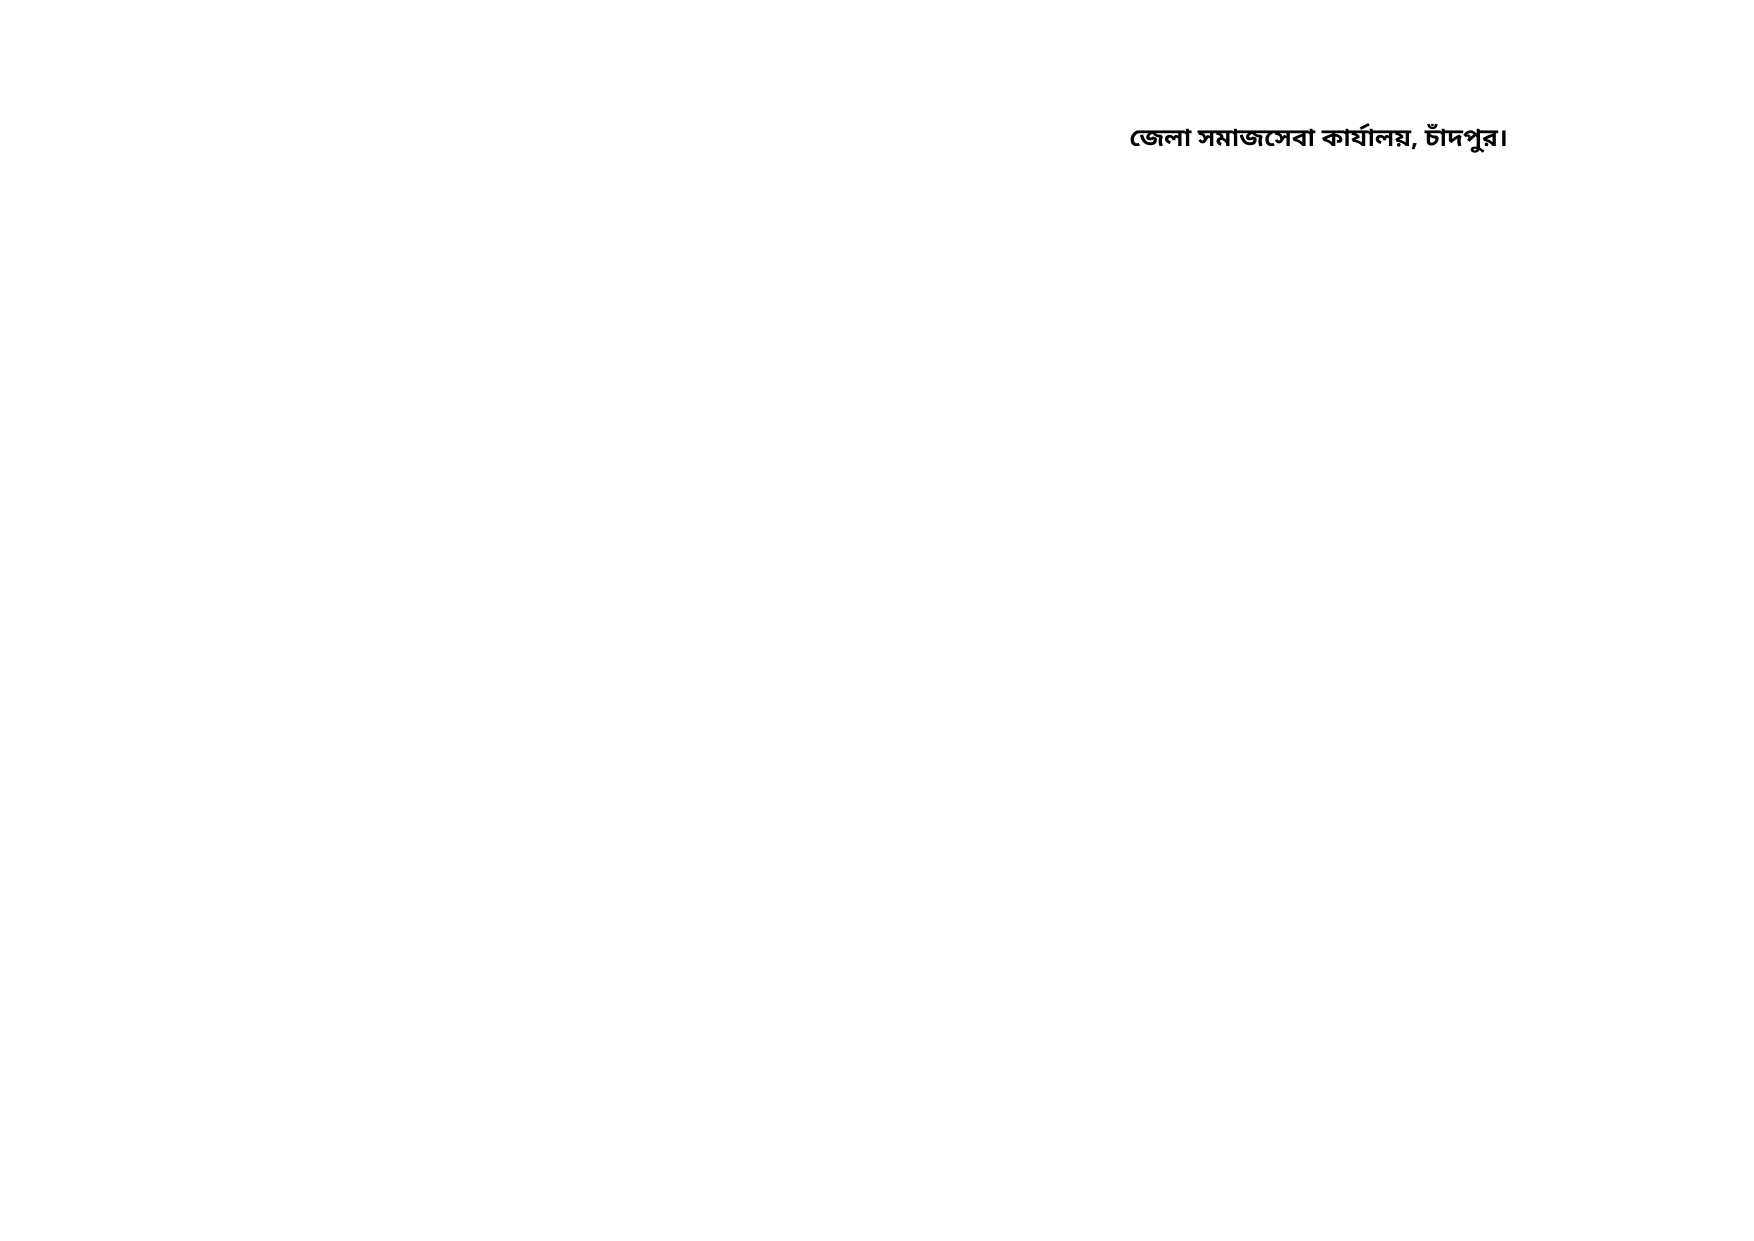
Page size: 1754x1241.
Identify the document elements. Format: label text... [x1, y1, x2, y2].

text জেলা সমাজসেবা কার্যালয়, চাঁদপুর।উপজেলা সমাজসেবা কার্যালয়, মতলব (দঃ), চাঁদপুর। [120, 120, 1634, 157]
